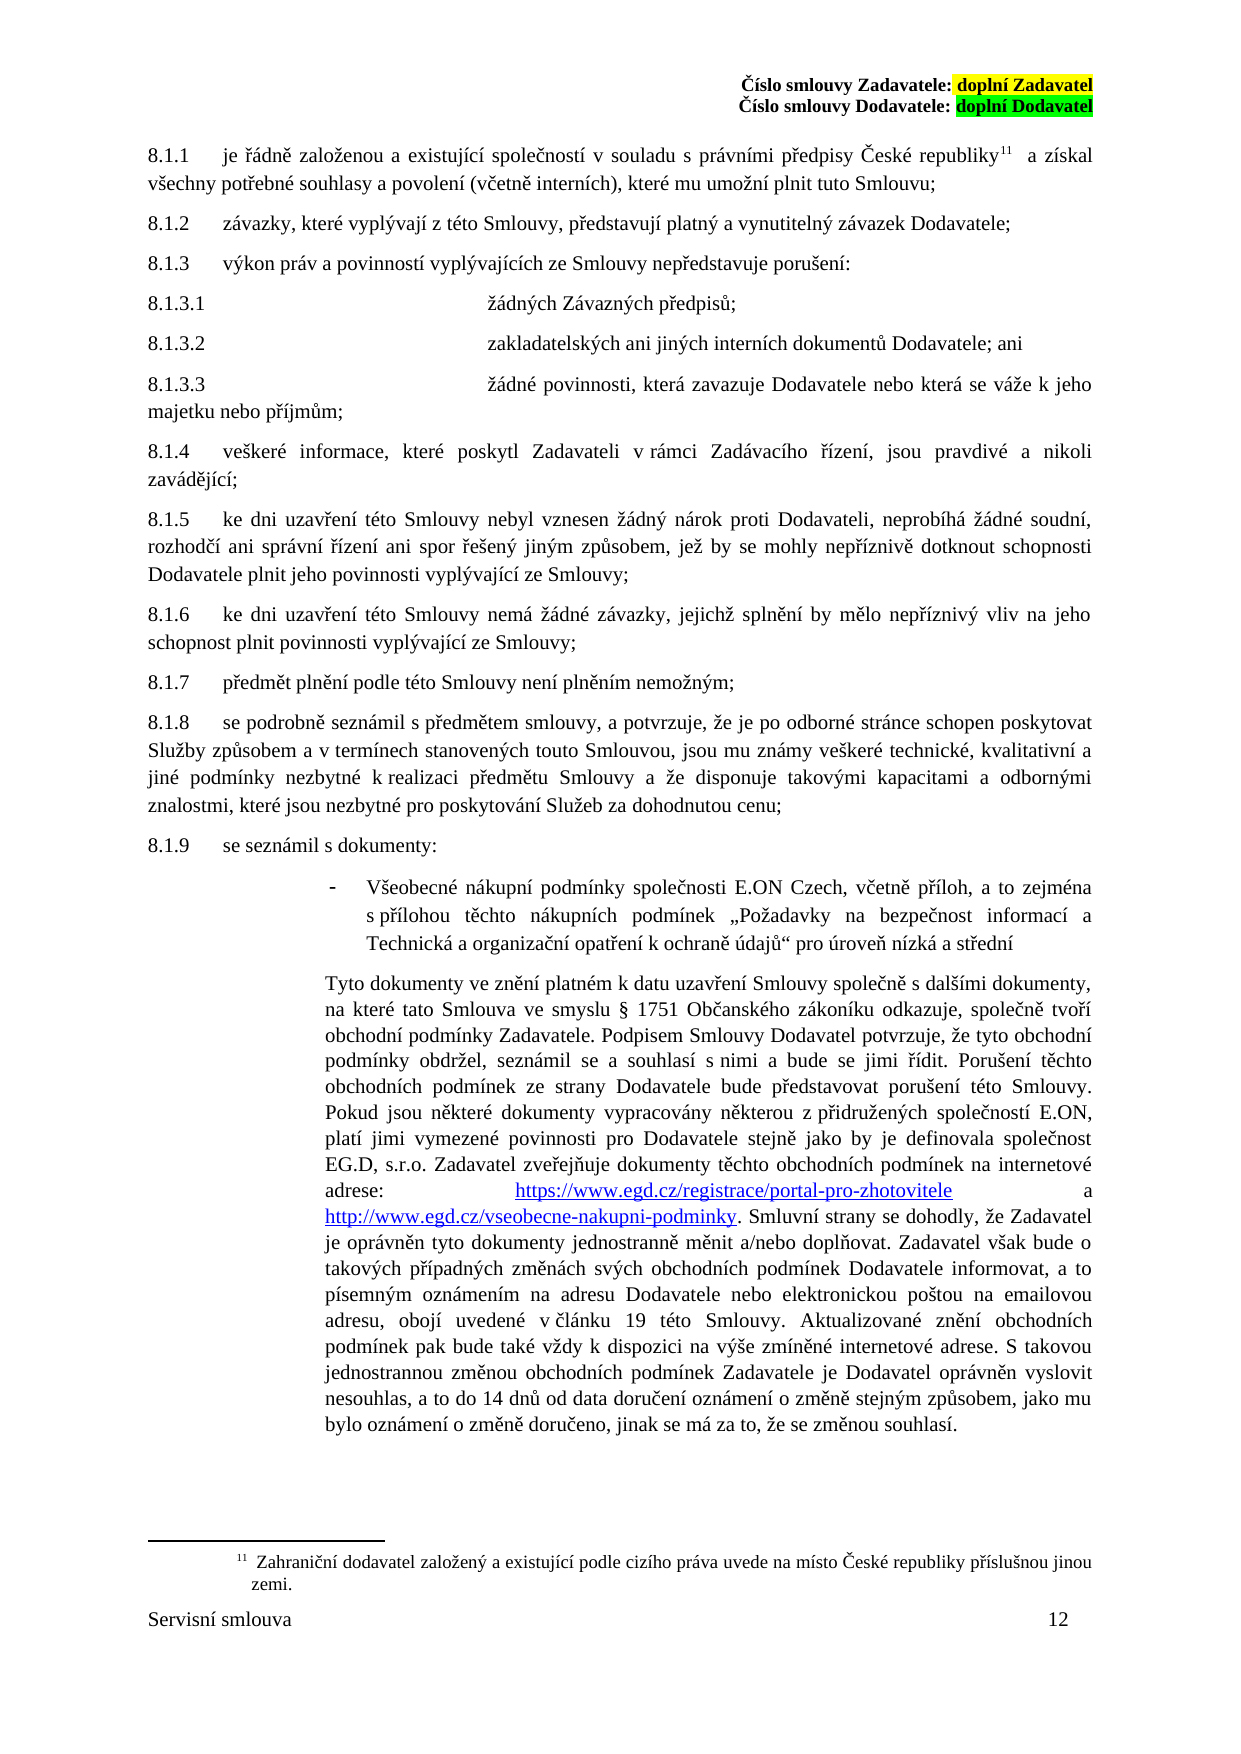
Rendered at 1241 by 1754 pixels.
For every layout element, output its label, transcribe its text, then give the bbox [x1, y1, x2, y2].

subtitle předmět plnění podle této Smlouvy není plněním nemožným; [148, 670, 1093, 694]
subtitle zakladatelských ani jiných interních dokumentů Dodavatele; ani [148, 331, 1093, 355]
subtitle je řádně založenou a existující společností v souladu s právními předpisy České republiky a získal všechny potřebné souhlasy a povolení (včetně interních), které mu umožní plnit tuto Smlouvu; [148, 143, 1093, 195]
subtitle výkon práv a povinností vyplývajících ze Smlouvy nepředstavuje porušení: [148, 251, 1093, 275]
subtitle se podrobně seznámil s předmětem smlouvy, a potvrzuje, že je po odborné stránce schopen poskytovat Služby způsobem a v termínech stanovených touto Smlouvou, jsou mu známy veškeré technické, kvalitativní a jiné podmínky nezbytné k realizaci předmětu Smlouvy a že disponuje takovými kapacitami a odbornými znalostmi, které jsou nezbytné pro poskytování Služeb za dohodnutou cenu; [148, 710, 1093, 817]
subtitle se seznámil s dokumenty: [148, 833, 1093, 857]
text Tyto dokumenty ve znění platném k datu uzavření Smlouvy společně s dalšími dokumenty, na které tato Smlouva ve smyslu § 1751 Občanského zákoníku odkazuje, společně tvoří obchodní podmínky Zadavatele. Podpisem Smlouvy Dodavatel potvrzuje, že tyto obchodní podmínky obdržel, seznámil se a souhlasí s nimi a bude se jimi řídit. Porušení těchto obchodních podmínek ze strany Dodavatele bude představovat porušení této Smlouvy. Pokud jsou některé dokumenty vypracovány některou z přidružených společností E.ON, platí jimi vymezené povinnosti pro Dodavatele stejně jako by je definovala společnost EG.D, s.r.o. Zadavatel zveřejňuje dokumenty těchto obchodních podmínek na internetové adrese: https://www.egd.cz/registrace/portal-pro-zhotovitele a http://www.egd.cz/vseobecne-nakupni-podminky. Smluvní strany se dohodly, že Zadavatel je oprávněn tyto dokumenty jednostranně měnit a/nebo doplňovat. Zadavatel však bude o takových případných změnách svých obchodních podmínek Dodavatele informovat, a to písemným oznámením na adresu Dodavatele nebo elektronickou poštou na emailovou adresu, obojí uvedené v článku 19 této Smlouvy. Aktualizované znění obchodních podmínek pak bude také vždy k dispozici na výše zmíněné internetové adrese. S takovou jednostrannou změnou obchodních podmínek Zadavatele je Dodavatel oprávněn vyslovit nesouhlas, a to do 14 dnů od data doručení oznámení o změně stejným způsobem, jako mu bylo oznámení o změně doručeno, jinak se má za to, že se změnou souhlasí. [325, 971, 1093, 1436]
subtitle ke dni uzavření této Smlouvy nemá žádné závazky, jejichž splnění by mělo nepříznivý vliv na jeho schopnost plnit povinnosti vyplývající ze Smlouvy; [148, 602, 1093, 654]
subtitle žádné povinnosti, která zavazuje Dodavatele nebo která se váže k jeho majetku nebo příjmům; [148, 371, 1093, 423]
subtitle závazky, které vyplývají z této Smlouvy, představují platný a vynutitelný závazek Dodavatele; [148, 211, 1093, 235]
subtitle žádných Závazných předpisů; [148, 291, 1093, 315]
list Všeobecné nákupní podmínky společnosti E.ON Czech, včetně příloh, a to zejména s přílohou těchto nákupních podmínek „Požadavky na bezpečnost informací a Technická a organizační opatření k ochraně údajů“ pro úroveň nízká a střední [328, 873, 1093, 954]
subtitle veškeré informace, které poskytl Zadavateli v rámci Zadávacího řízení, jsou pravdivé a nikoli zavádějící; [148, 439, 1093, 491]
subtitle ke dni uzavření této Smlouvy nebyl vznesen žádný nárok proti Dodavateli, neprobíhá žádné soudní, rozhodčí ani správní řízení ani spor řešený jiným způsobem, jež by se mohly nepříznivě dotknout schopnosti Dodavatele plnit jeho povinnosti vyplývající ze Smlouvy; [148, 507, 1093, 586]
